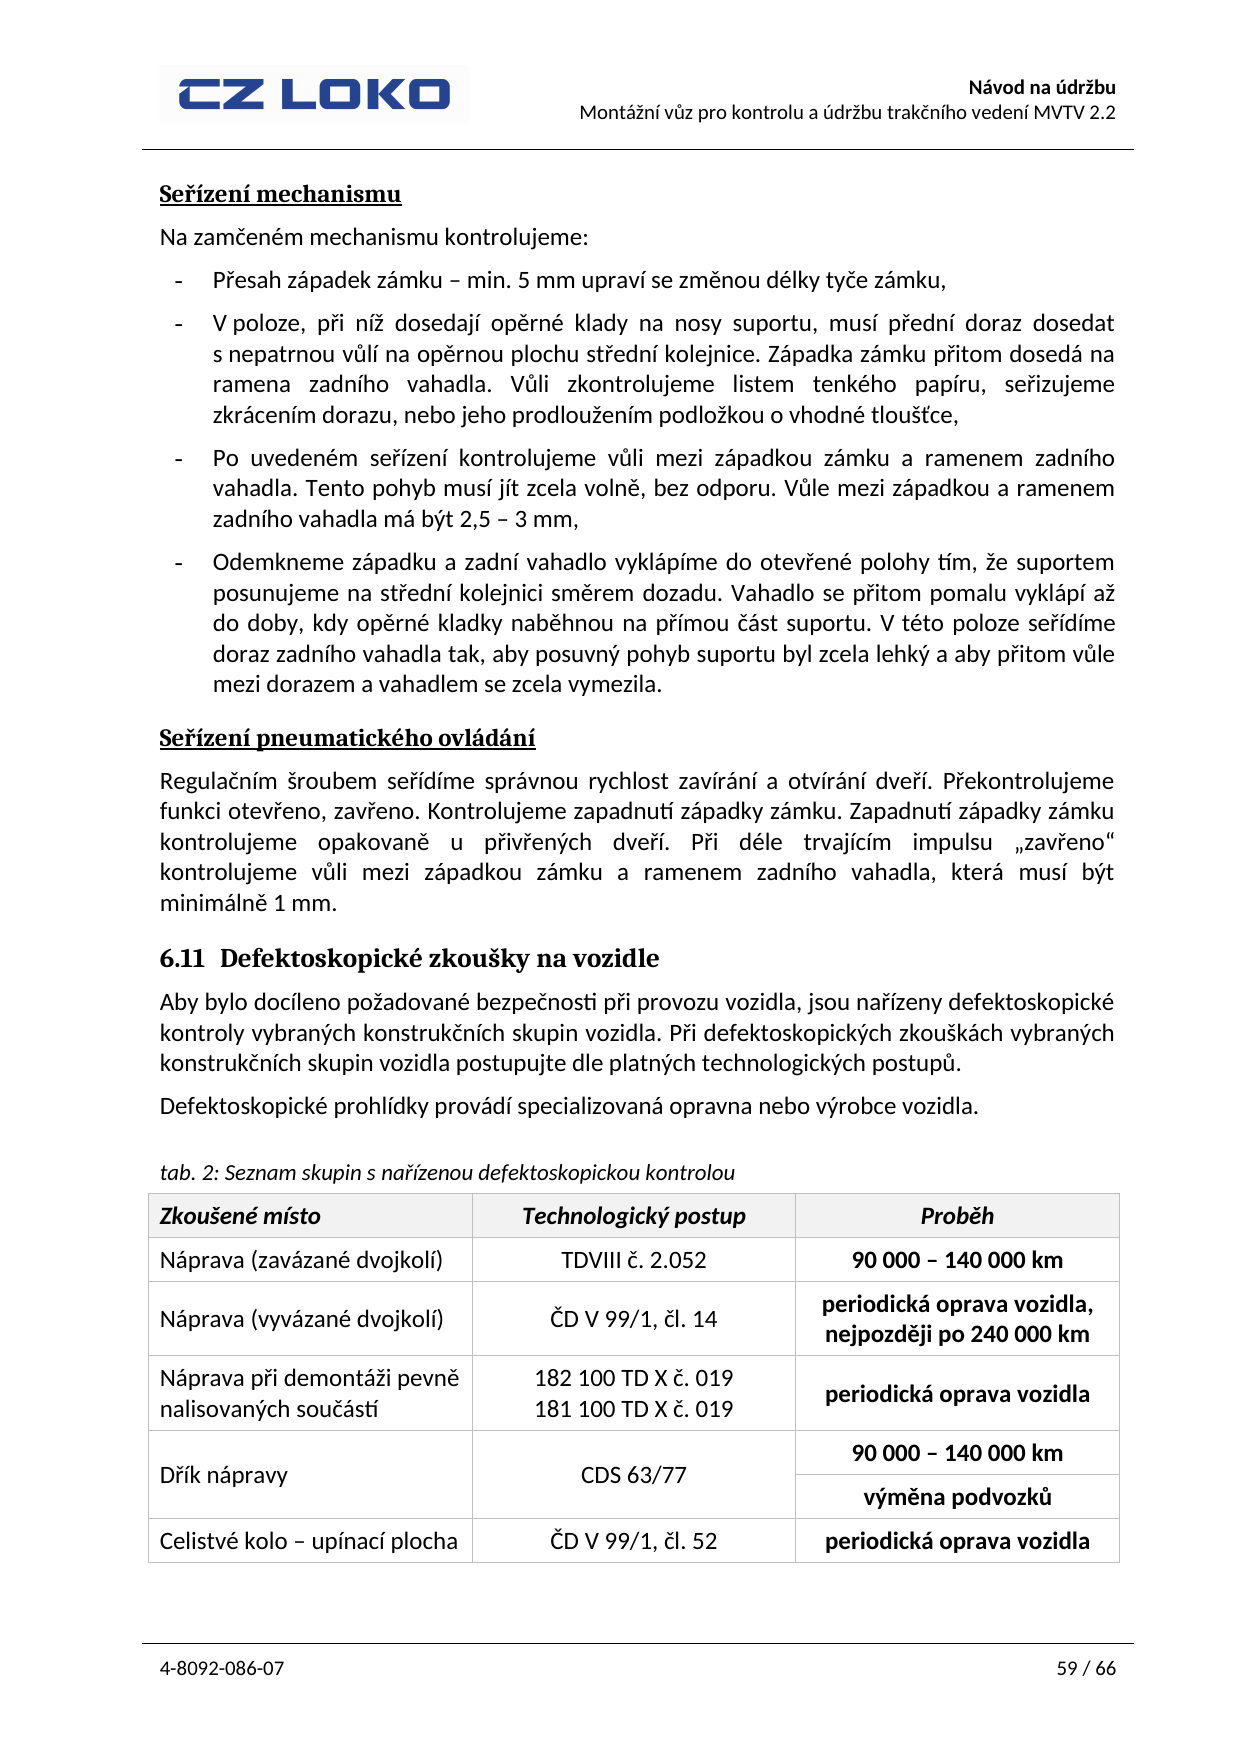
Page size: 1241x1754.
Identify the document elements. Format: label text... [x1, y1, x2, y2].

subtitle Defektoskopické zkoušky na vozidle [159, 943, 1116, 974]
table_cell periodická oprava vozidla [796, 1356, 1119, 1430]
table_cell TDVIII č. 2.052 [473, 1238, 795, 1281]
text Na zamčeném mechanismu kontrolujeme: [159, 221, 1116, 252]
table_cell Náprava při demontáži pevně nalisovaných součástí [149, 1356, 472, 1430]
table_cell periodická oprava vozidla [796, 1519, 1119, 1562]
list Odemkneme západku a zadní vahadlo vyklápíme do otevřené polohy tím, že suportem posunujeme na střední kolejnici směrem dozadu. Vahadlo se přitom pomalu vyklápí až do doby, kdy opěrné kladky naběhnou na přímou část suportu. V této poloze seřídíme doraz zadního vahadla tak, aby posuvný pohyb suportu byl zcela lehký a aby přitom vůle mezi dorazem a vahadlem se zcela vymezila. [174, 546, 1116, 699]
picture [159, 65, 470, 124]
subtitle Seřízení pneumatického ovládání [159, 724, 1116, 752]
table_cell ČD V 99/1, čl. 52 [473, 1519, 795, 1562]
subtitle Seřízení mechanismu [159, 180, 1116, 209]
table_cell 90 000 – 140 000 km [796, 1431, 1119, 1474]
table_cell Náprava (zavázané dvojkolí) [149, 1238, 472, 1281]
text tab. 2: Seznam skupin s nařízenou defektoskopickou kontrolou [159, 1158, 1116, 1186]
table_cell Celistvé kolo – upínací plocha [149, 1519, 472, 1562]
table_cell ČD V 99/1, čl. 14 [473, 1282, 795, 1355]
list Po uvedeném seřízení kontrolujeme vůli mezi západkou zámku a ramenem zadního vahadla. Tento pohyb musí jít zcela volně, bez odporu. Vůle mezi západkou a ramenem zadního vahadla má být 2,5 – 3 mm, [174, 442, 1116, 534]
text Defektoskopické prohlídky provádí specializovaná opravna nebo výrobce vozidla. [159, 1090, 1116, 1121]
list V poloze, při níž dosedají opěrné klady na nosy suportu, musí přední doraz dosedat s nepatrnou vůlí na opěrnou plochu střední kolejnice. Západka zámku přitom dosedá na ramena zadního vahadla. Vůli zkontrolujeme listem tenkého papíru, seřizujeme zkrácením dorazu, nebo jeho prodloužením podložkou o vhodné tloušťce, [174, 307, 1116, 429]
text Aby bylo docíleno požadované bezpečnosti při provozu vozidla, jsou nařízeny defektoskopické kontroly vybraných konstrukčních skupin vozidla. Při defektoskopických zkouškách vybraných konstrukčních skupin vozidla postupujte dle platných technologických postupů. [159, 986, 1116, 1078]
list Přesah západek zámku – min. 5 mm upraví se změnou délky tyče zámku, [174, 264, 1116, 295]
table_header Technologický postup [473, 1194, 795, 1237]
table_cell výměna podvozků [796, 1475, 1119, 1518]
text Regulačním šroubem seřídíme správnou rychlost zavírání a otvírání dveří. Překontrolujeme funkci otevřeno, zavřeno. Kontrolujeme zapadnutí západky zámku. Zapadnutí západky zámku kontrolujeme opakovaně u přivřených dveří. Při déle trvajícím impulsu „zavřeno“ kontrolujeme vůli mezi západkou zámku a ramenem zadního vahadla, která musí být minimálně 1 mm. [159, 765, 1116, 918]
table_cell 90 000 – 140 000 km [796, 1238, 1119, 1281]
table_cell CDS 63/77 [473, 1431, 795, 1518]
table_header Proběh [796, 1194, 1119, 1237]
table_cell periodická oprava vozidla, nejpozději po 240 000 km [796, 1282, 1119, 1355]
table_cell 182 100 TD X č. 019 181 100 TD X č. 019 [473, 1356, 795, 1430]
table_header Zkoušené místo [149, 1194, 472, 1237]
table_cell Náprava (vyvázané dvojkolí) [149, 1282, 472, 1355]
table_cell Dřík nápravy [149, 1431, 472, 1518]
